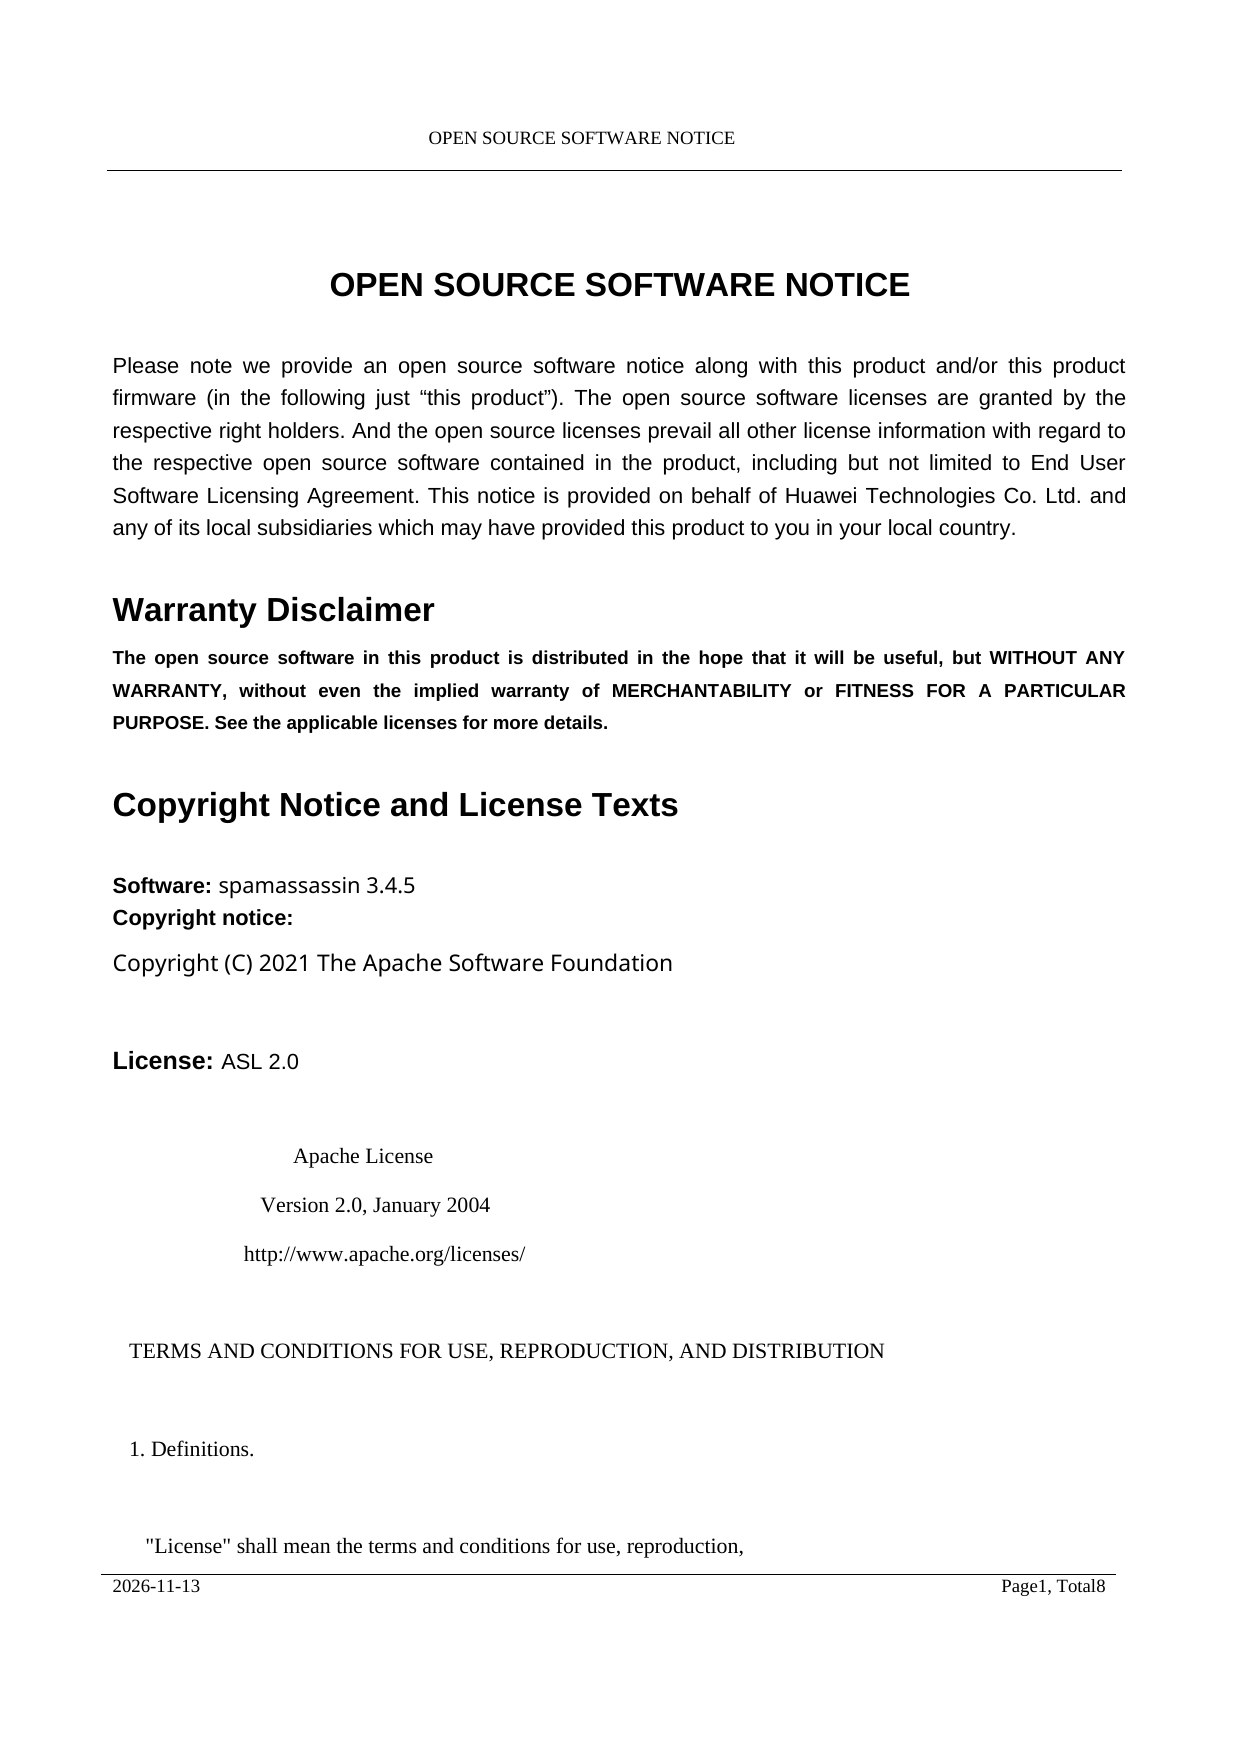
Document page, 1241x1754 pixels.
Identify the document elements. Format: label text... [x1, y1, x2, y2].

text Software: spamassassin 3.4.5 [112, 869, 1128, 901]
text Warranty Disclaimer [112, 576, 1128, 641]
text The open source software in this product is distributed in the hope that it will be useful, but WITHOUT ANY WARRANTY, without even the implied warranty of MERCHANTABILITY or FITNESS FOR A PARTICULAR PURPOSE. See the applicable licenses for more details. [112, 641, 1128, 739]
text Copyright Notice and License Texts [112, 771, 1128, 836]
text Copyright (C) 2021 The Apache Software Foundation [112, 947, 1128, 1028]
text Copyright notice: [112, 901, 1128, 934]
text Please note we provide an open source software notice along with this product and/or this product firmware (in the following just “this product”). The open source software licenses are granted by the respective right holders. And the open source licenses prevail all other license information with regard to the respective open source software contained in the product, including but not limited to End User Software Licensing Agreement. This notice is provided on behalf of Huawei Technologies Co. Ltd. and any of its local subsidiaries which may have provided this product to you in your local country. [112, 349, 1128, 544]
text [112, 1091, 1128, 1562]
text License: ASL 2.0 [112, 1044, 1128, 1077]
text OPEN SOURCE SOFTWARE NOTICE [112, 251, 1128, 316]
